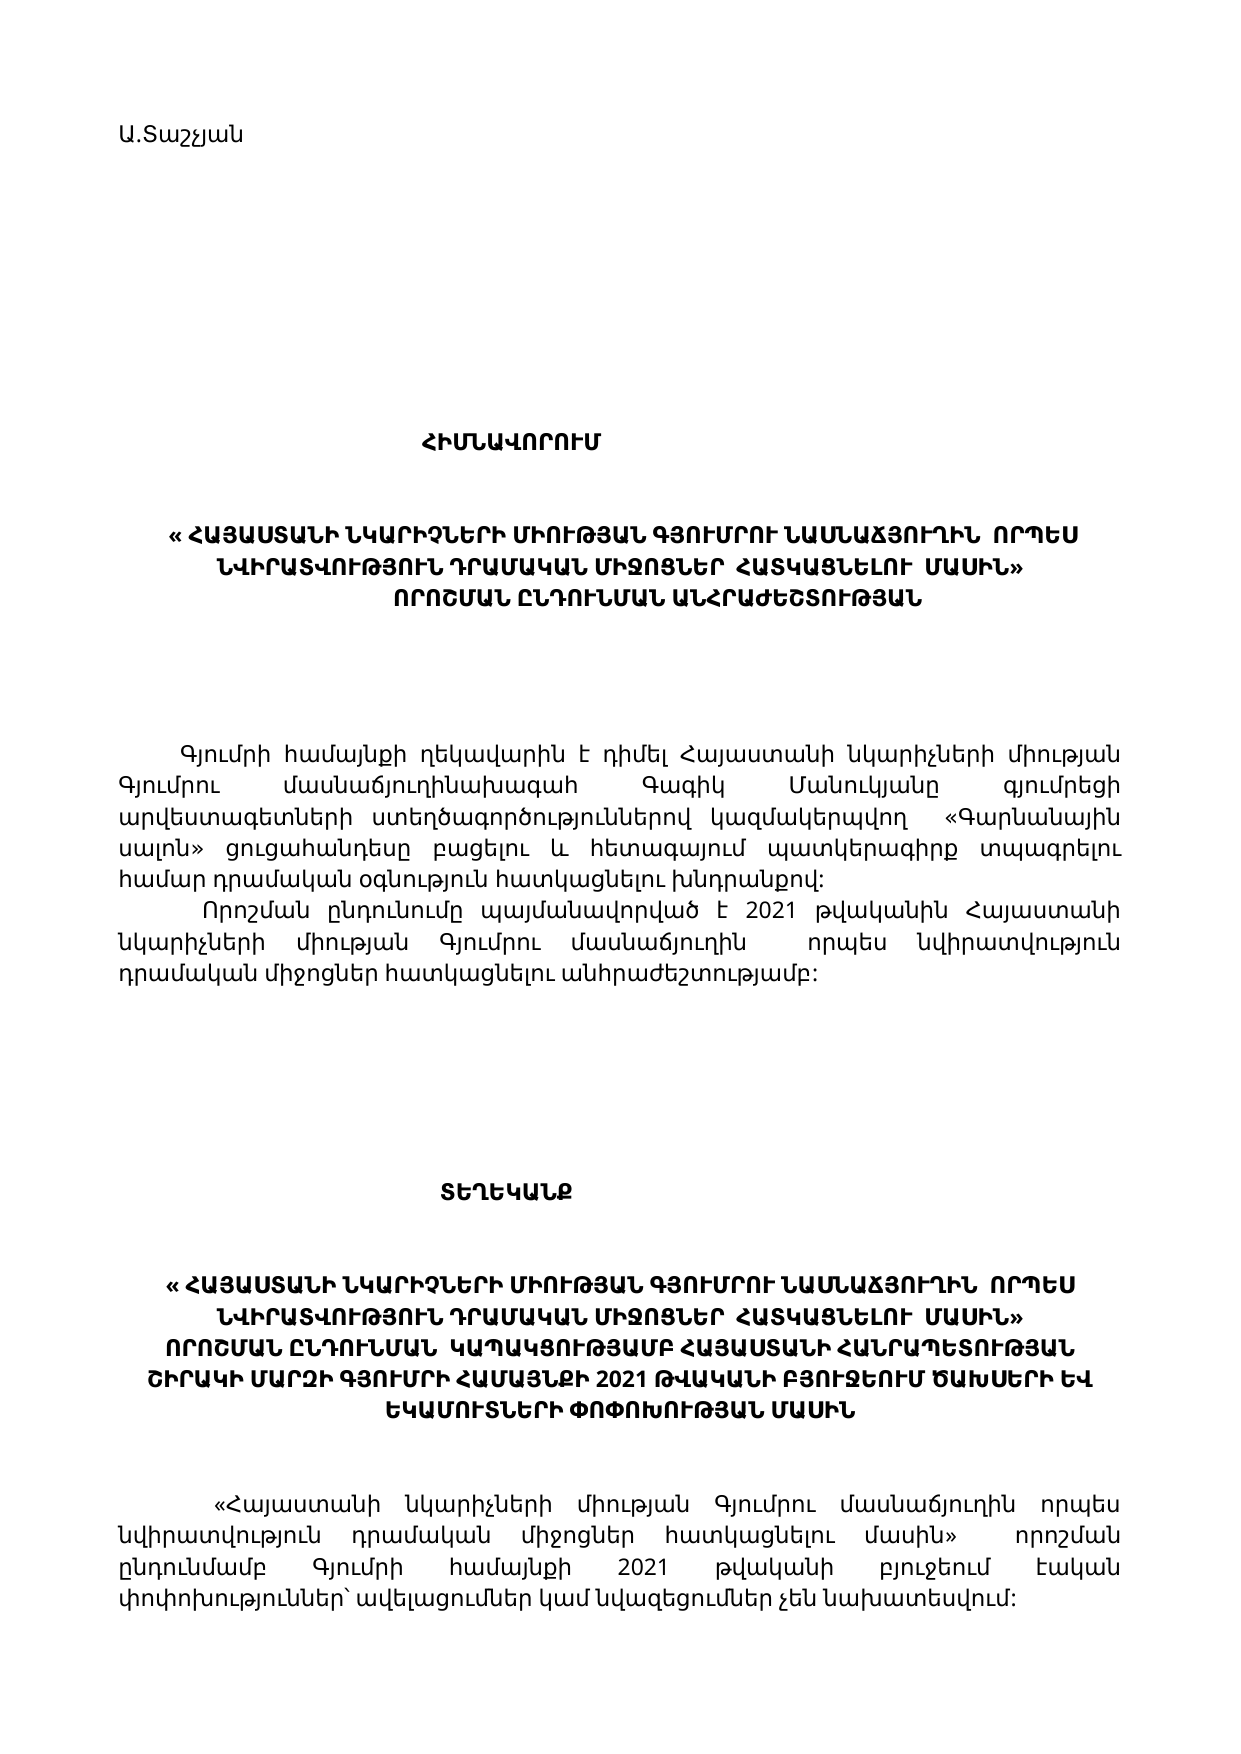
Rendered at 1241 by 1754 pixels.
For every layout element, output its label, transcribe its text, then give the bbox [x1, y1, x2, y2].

text ՏԵՂԵԿԱՆՔ [118, 1176, 1122, 1207]
text ՀԻՄՆԱՎՈՐՈՒՄ [118, 426, 1122, 457]
text Ա.Տաշչյան [118, 118, 1122, 149]
text « ՀԱՅԱՍՏԱՆԻ ՆԿԱՐԻՉՆԵՐԻ ՄԻՈՒԹՅԱՆ ԳՅՈՒՄՐՈՒ ՆԱՍՆԱՃՅՈՒՂԻՆ ՈՐՊԵՍ ՆՎԻՐԱՏՎՈՒԹՅՈՒՆ ԴՐԱՄԱԿԱՆ ՄԻՋՈՑՆԵՐ ՀԱՏԿԱՑՆԵԼՈՒ ՄԱՍԻՆ» [118, 519, 1122, 582]
text ՈՐՈՇՄԱՆ ԸՆԴՈՒՆՄԱՆ ԿԱՊԱԿՑՈՒԹՅԱՄԲ ՀԱՅԱՍՏԱՆԻ ՀԱՆՐԱՊԵՏՈՒԹՅԱՆ ՇԻՐԱԿԻ ՄԱՐԶԻ ԳՅՈՒՄՐԻ ՀԱՄԱՅՆՔԻ 2021 ԹՎԱԿԱՆԻ ԲՅՈՒՋԵՈՒՄ ԾԱԽՍԵՐԻ ԵՎ ԵԿԱՄՈՒՏՆԵՐԻ ՓՈՓՈԽՈՒԹՅԱՆ ՄԱՍԻՆ [118, 1332, 1122, 1426]
text Որոշման ընդունումը պայմանավորված է 2021 թվականին Հայաստանի նկարիչների միության Գյումրու մասնաճյուղին որպես նվիրատվություն դրամական միջոցներ հատկացնելու անհրաժեշտությամբ: [118, 894, 1121, 988]
text ՈՐՈՇՄԱՆ ԸՆԴՈՒՆՄԱՆ ԱՆՀՐԱԺԵՇՏՈՒԹՅԱՆ [193, 582, 1122, 613]
text «Հայաստանի նկարիչների միության Գյումրու մասնաճյուղին որպես նվիրատվություն դրամական միջոցներ հատկացնելու մասին» որոշման ընդունմամբ Գյումրի համայնքի 2021 թվականի բյուջեում էական փոփոխություններ՝ ավելացումներ կամ նվազեցումներ չեն նախատեսվում: [118, 1488, 1122, 1613]
text « ՀԱՅԱՍՏԱՆԻ ՆԿԱՐԻՉՆԵՐԻ ՄԻՈՒԹՅԱՆ ԳՅՈՒՄՐՈՒ ՆԱՍՆԱՃՅՈՒՂԻՆ ՈՐՊԵՍ ՆՎԻՐԱՏՎՈՒԹՅՈՒՆ ԴՐԱՄԱԿԱՆ ՄԻՋՈՑՆԵՐ ՀԱՏԿԱՑՆԵԼՈՒ ՄԱՍԻՆ» [118, 1269, 1122, 1332]
list Գյումրի համայնքի ղեկավարին է դիմել Հայաստանի նկարիչների միության Գյումրու մասնաճյուղինախագահ Գագիկ Մանուկյանը գյումրեցի արվեստագետների ստեղծագործություններով կազմակերպվող «Գարնանային սալոն» ցուցահանդեսը բացելու և հետագայում պատկերագիրք տպագրելու համար դրամական օգնություն հատկացնելու խնդրանքով: [118, 738, 1121, 894]
